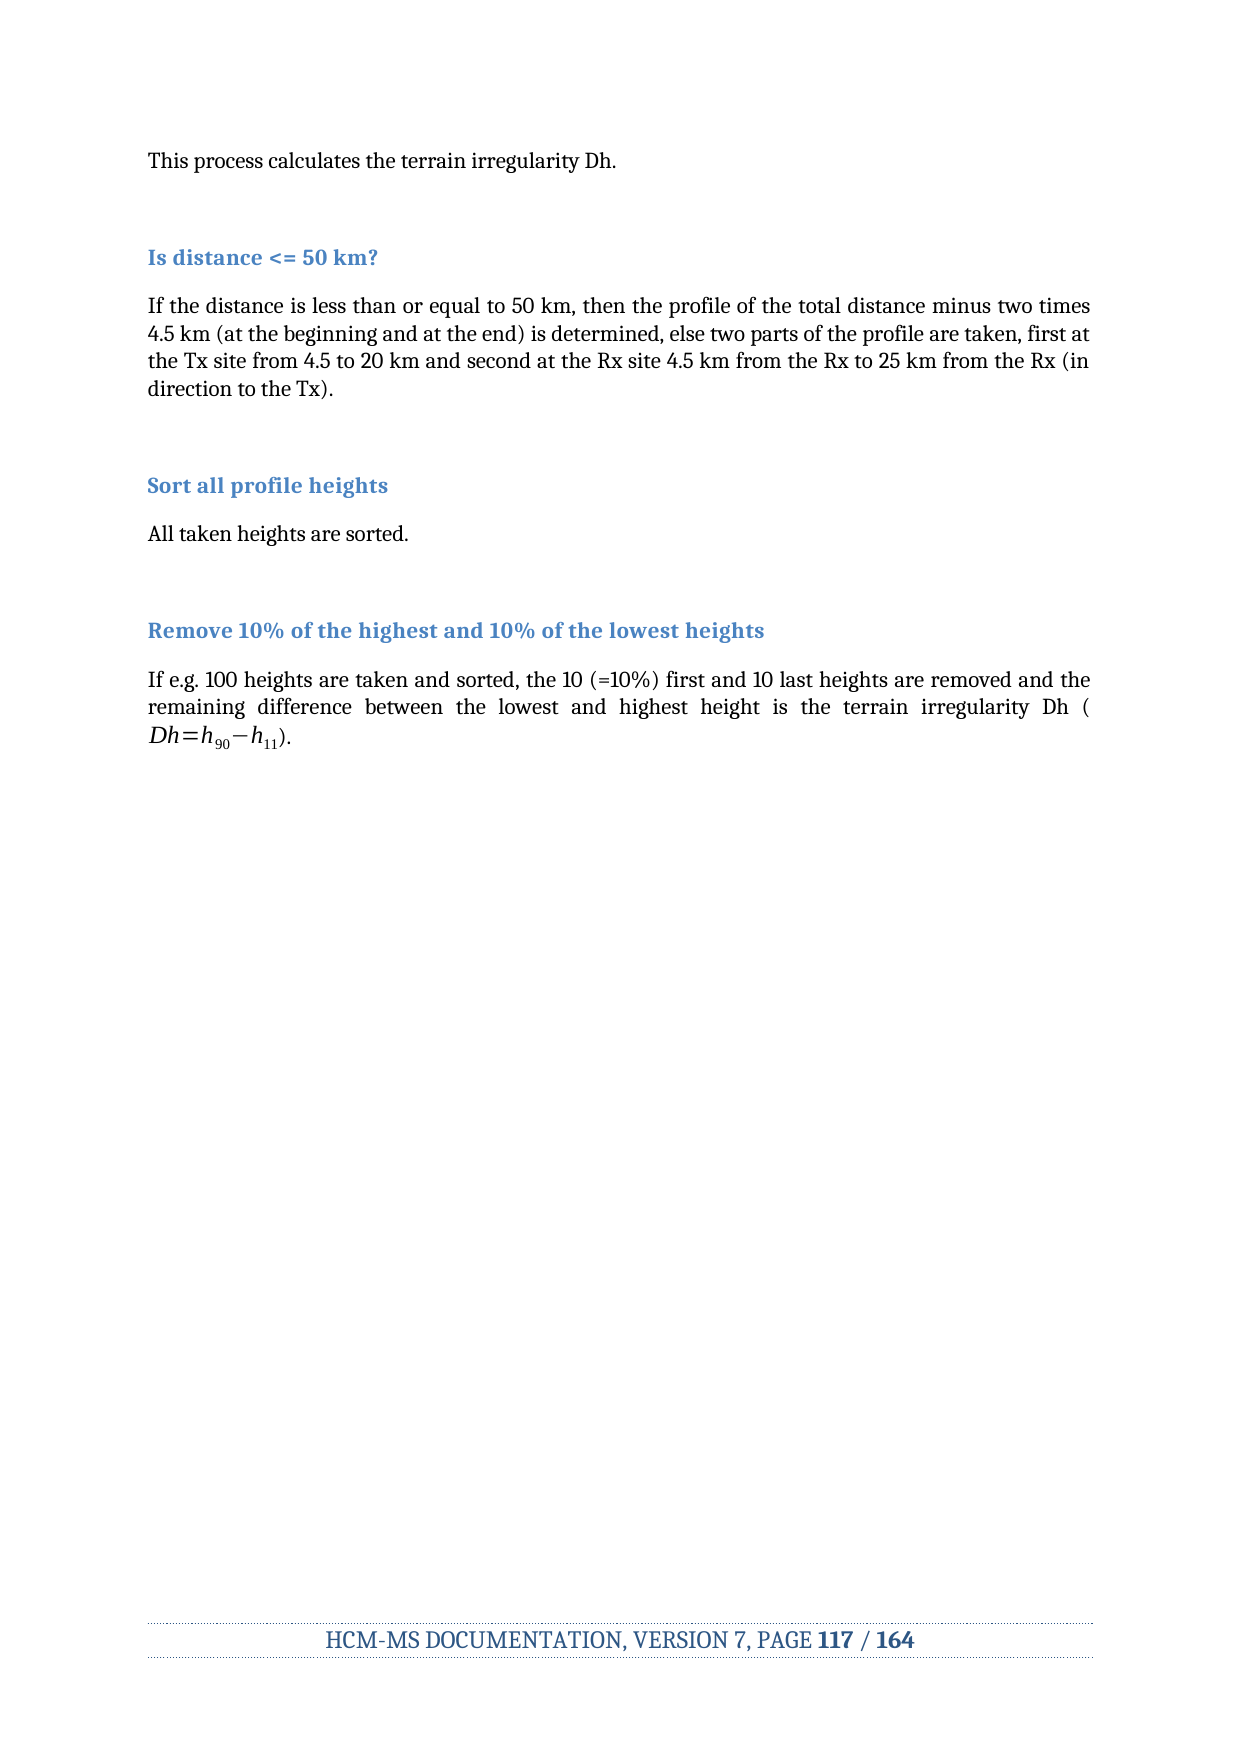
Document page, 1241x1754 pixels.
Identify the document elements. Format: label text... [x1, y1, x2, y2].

text Sort all profile heights [148, 473, 1093, 499]
text All taken heights are sorted. [148, 521, 1093, 547]
text @’15This process calculates the terrain irregularity Dh. [148, 148, 1093, 174]
text If e.g. 100 heights are taken and sorted, the 10 (=10%) first and 10 last heights are removed and the remaining difference between the lowest and highest height is the terrain irregularity Dh (). [148, 666, 1093, 753]
text Remove 10% of the highest and 10% of the lowest heights [148, 618, 1093, 644]
text Is distance <= 50 km? [148, 244, 1093, 271]
text If the distance is less than or equal to 50 km, then the profile of the total distance minus two times 4.5 km (at the beginning and at the end) is determined, else two parts of the profile are taken, first at the Tx site from 4.5 to 20 km and second at the Rx site 4.5 km from the Rx to 25 km from the Rx (in direction to the Tx). [148, 293, 1093, 402]
